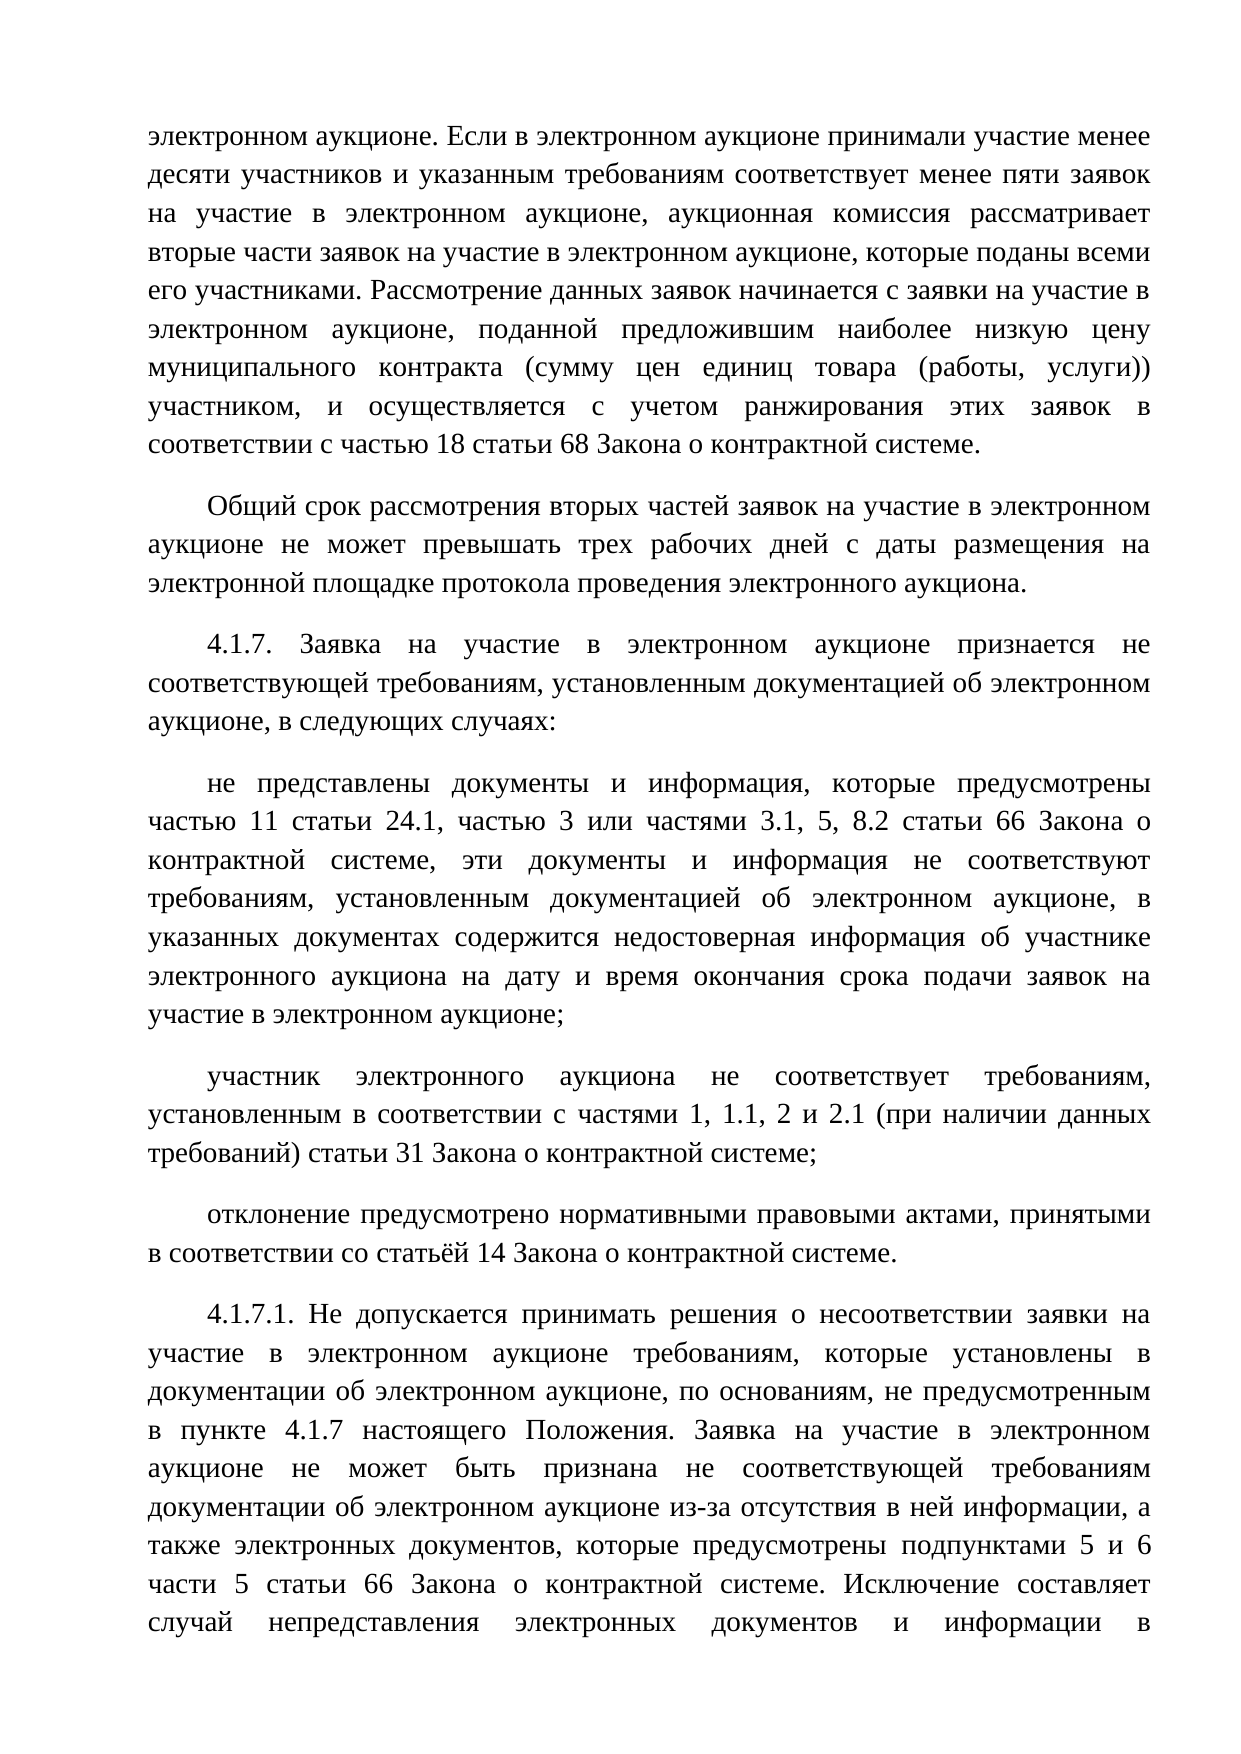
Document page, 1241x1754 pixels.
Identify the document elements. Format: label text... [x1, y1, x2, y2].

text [148, 1296, 1152, 1638]
text Общий срок рассмотрения вторых частей заявок на участие в электронном аукционе не может превышать трех рабочих дней с даты размещения на электронной площадке протокола проведения электронного аукциона. [148, 488, 1152, 598]
text отклонение предусмотрено нормативными правовыми актами, принятыми в соответствии со статьёй 14 Закона о контрактной системе. [148, 1196, 1152, 1268]
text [148, 118, 1152, 460]
text 4.1.7. Заявка на участие в электронном аукционе признается не соответствующей требованиям, установленным документацией об электронном аукционе, в следующих случаях: [148, 626, 1152, 737]
text участник электронного аукциона не соответствует требованиям, установленным в соответствии с частями 1, 1.1, 2 и 2.1 (при наличии данных требований) статьи 31 Закона о контрактной системе; [148, 1058, 1152, 1168]
text не представлены документы и информация, которые предусмотрены частью 11 статьи 24.1, частью 3 или частями 3.1, 5, 8.2 статьи 66 Закона о контрактной системе, эти документы и информация не соответствуют требованиям, установленным документацией об электронном аукционе, в указанных документах содержится недостоверная информация об участнике электронного аукциона на дату и время окончания срока подачи заявок на участие в электронном аукционе; [148, 765, 1152, 1030]
